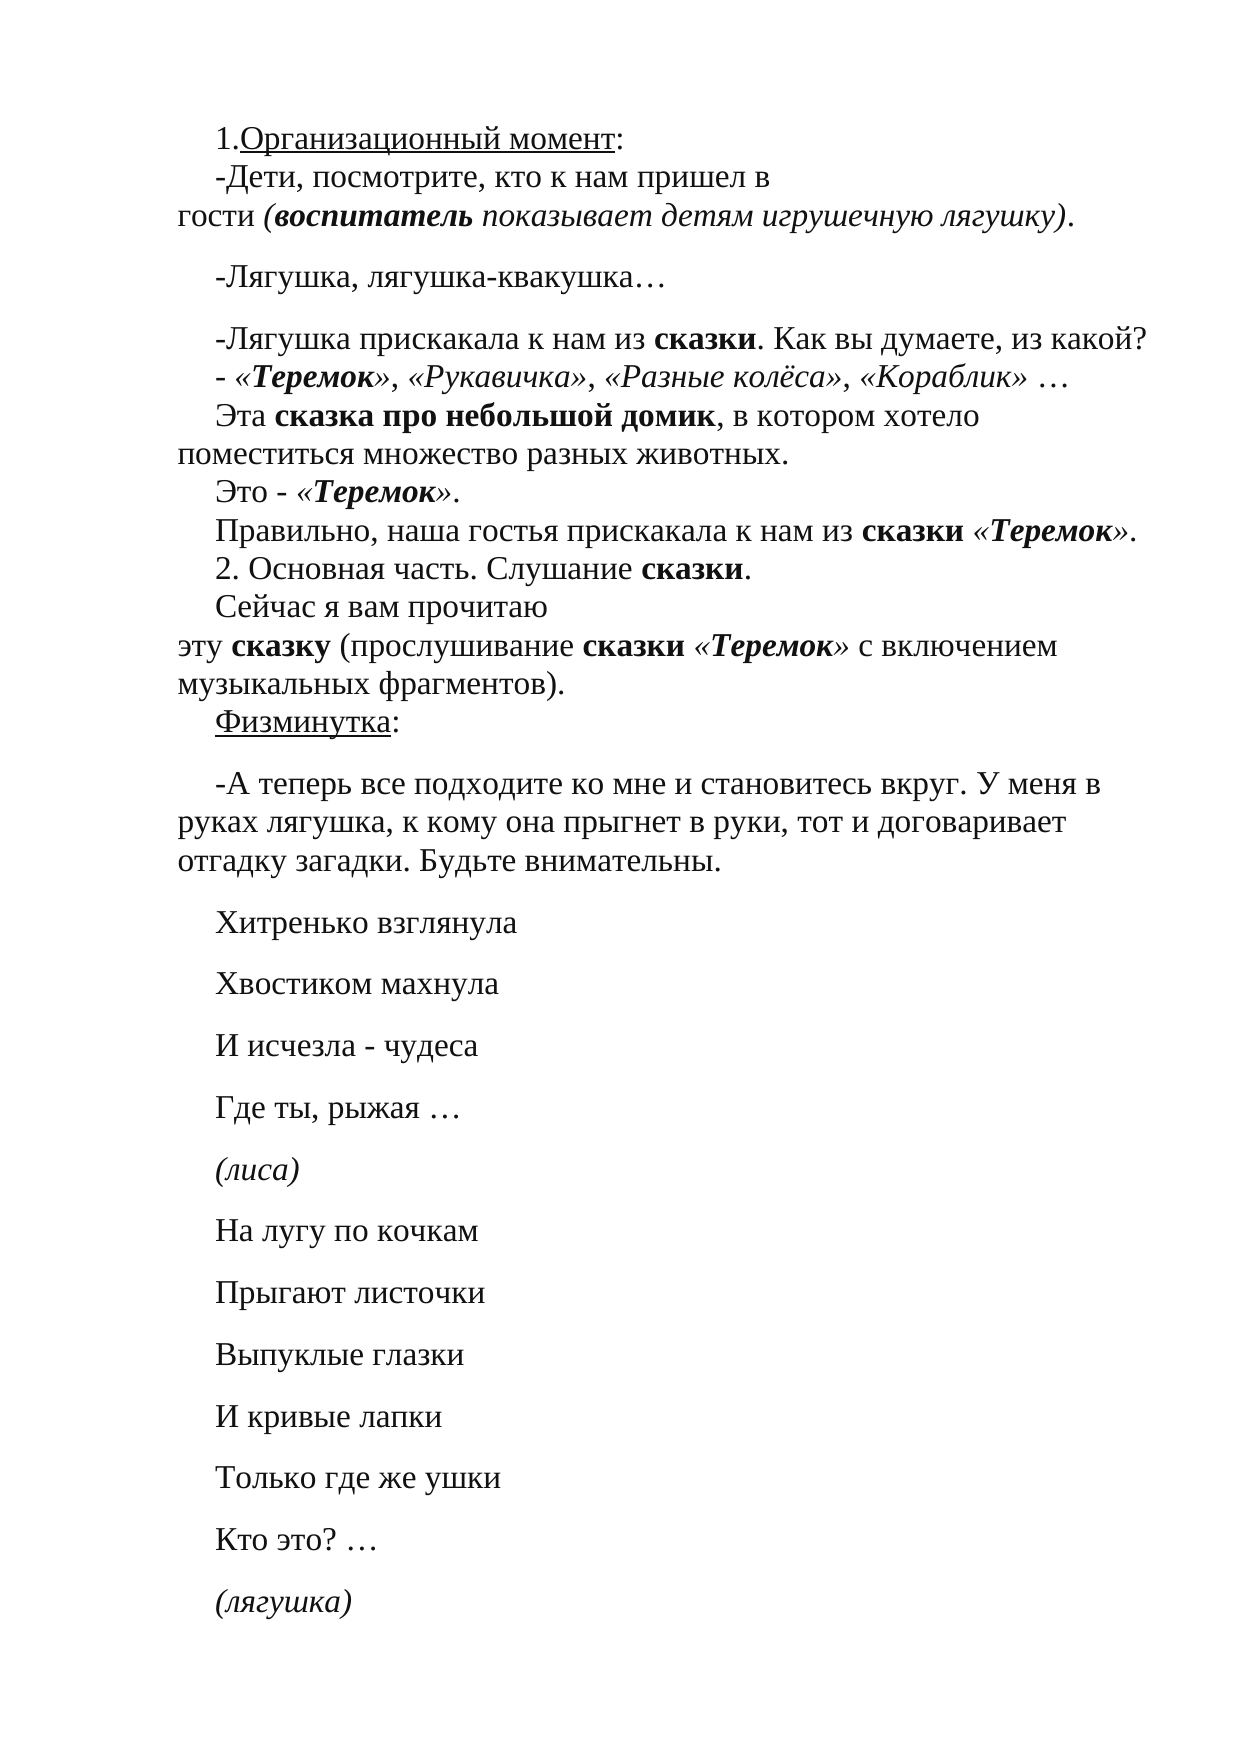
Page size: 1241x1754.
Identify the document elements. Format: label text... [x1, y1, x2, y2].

text Это - «Теремок». [177, 472, 1152, 510]
text (лиса) [177, 1149, 1152, 1187]
text Физминутка: [177, 702, 1152, 740]
text -Лягушка прискакала к нам из сказки. Как вы думаете, из какой? [177, 318, 1152, 357]
text Где ты, рыжая … [177, 1087, 1152, 1126]
text -Лягушка, лягушка-квакушка… [177, 257, 1152, 295]
text На лугу по кочкам [177, 1211, 1152, 1249]
text 1.Организационный момент: [177, 118, 1152, 156]
text Кто это? … [177, 1519, 1152, 1558]
text И исчезла - чудеса [177, 1025, 1152, 1064]
text Эта сказка про небольшой домик, в котором хотело поместиться множество разных животных. [177, 395, 1152, 472]
text 2. Основная часть. Слушание сказки. [177, 548, 1152, 587]
text -А теперь все подходите ко мне и становитесь вкруг. У меня в руках лягушка, к кому она прыгнет в руки, тот и договаривает отгадку загадки. Будьте внимательны. [177, 763, 1152, 878]
text -Дети, посмотрите, кто к нам пришел в гости (воспитатель показывает детям игрушечную лягушку). [177, 156, 1152, 233]
text И кривые лапки [177, 1396, 1152, 1434]
text Хвостиком махнула [177, 964, 1152, 1002]
text - «Теремок», «Рукавичка», «Разные колёса», «Кораблик» … [177, 357, 1152, 395]
text Сейчас я вам прочитаю эту сказку (прослушивание сказки «Теремок» с включением музыкальных фрагментов). [177, 587, 1152, 702]
text Хитренько взглянула [177, 902, 1152, 940]
text Выпуклые глазки [177, 1334, 1152, 1373]
text Правильно, наша гостья прискакала к нам из сказки «Теремок». [177, 510, 1152, 548]
text Прыгают листочки [177, 1272, 1152, 1311]
text (лягушка) [177, 1581, 1152, 1620]
text Только где же ушки [177, 1458, 1152, 1496]
